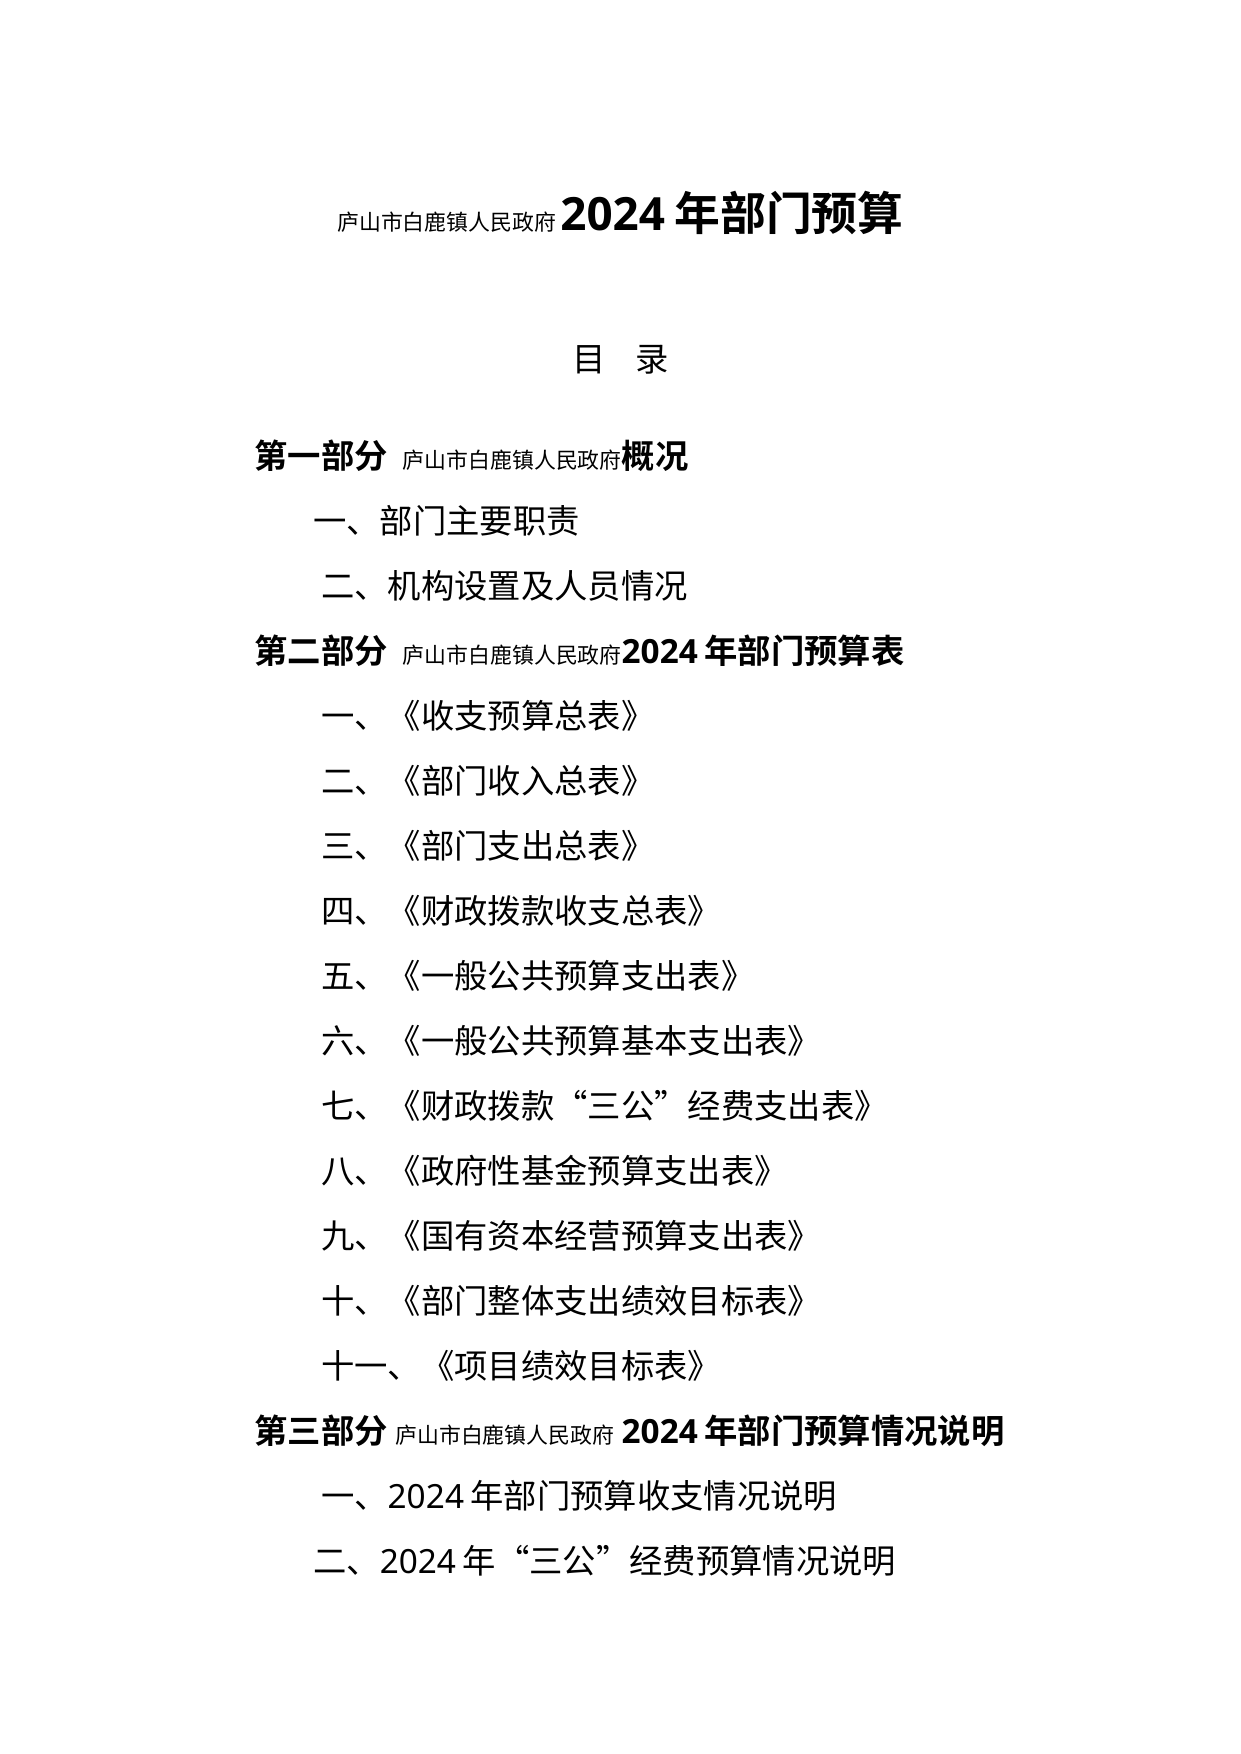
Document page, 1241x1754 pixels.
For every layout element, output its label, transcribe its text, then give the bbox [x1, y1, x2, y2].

text 庐山市白鹿镇人民政府2024年部门预算 [187, 162, 1053, 259]
text 一、《收支预算总表》 [187, 682, 1053, 747]
text 第三部分 庐山市白鹿镇人民政府 2024年部门预算情况说明 [187, 1397, 1053, 1462]
text 第二部分 庐山市白鹿镇人民政府2024年部门预算表 [187, 617, 1053, 682]
text 四、《财政拨款收支总表》 [187, 877, 1053, 942]
text 二、机构设置及人员情况 [187, 552, 1053, 617]
text 六、《一般公共预算基本支出表》 [187, 1007, 1053, 1072]
text 一、2024年部门预算收支情况说明 [187, 1462, 1053, 1527]
text 九、《国有资本经营预算支出表》 [187, 1202, 1053, 1267]
text 目 录 [187, 324, 1053, 389]
text 十、《部门整体支出绩效目标表》 [187, 1267, 1053, 1332]
text 十一、《项目绩效目标表》 [187, 1332, 1053, 1397]
text 五、《一般公共预算支出表》 [187, 942, 1053, 1007]
text 二、2024年“三公”经费预算情况说明 [187, 1527, 1053, 1592]
text 第一部分 庐山市白鹿镇人民政府概况 [187, 422, 1053, 487]
text 七、《财政拨款“三公”经费支出表》 [187, 1072, 1053, 1137]
text 三、《部门支出总表》 [187, 812, 1053, 877]
text 二、《部门收入总表》 [187, 747, 1053, 812]
text 一、部门主要职责 [187, 487, 1053, 552]
text 八、《政府性基金预算支出表》 [187, 1137, 1053, 1202]
